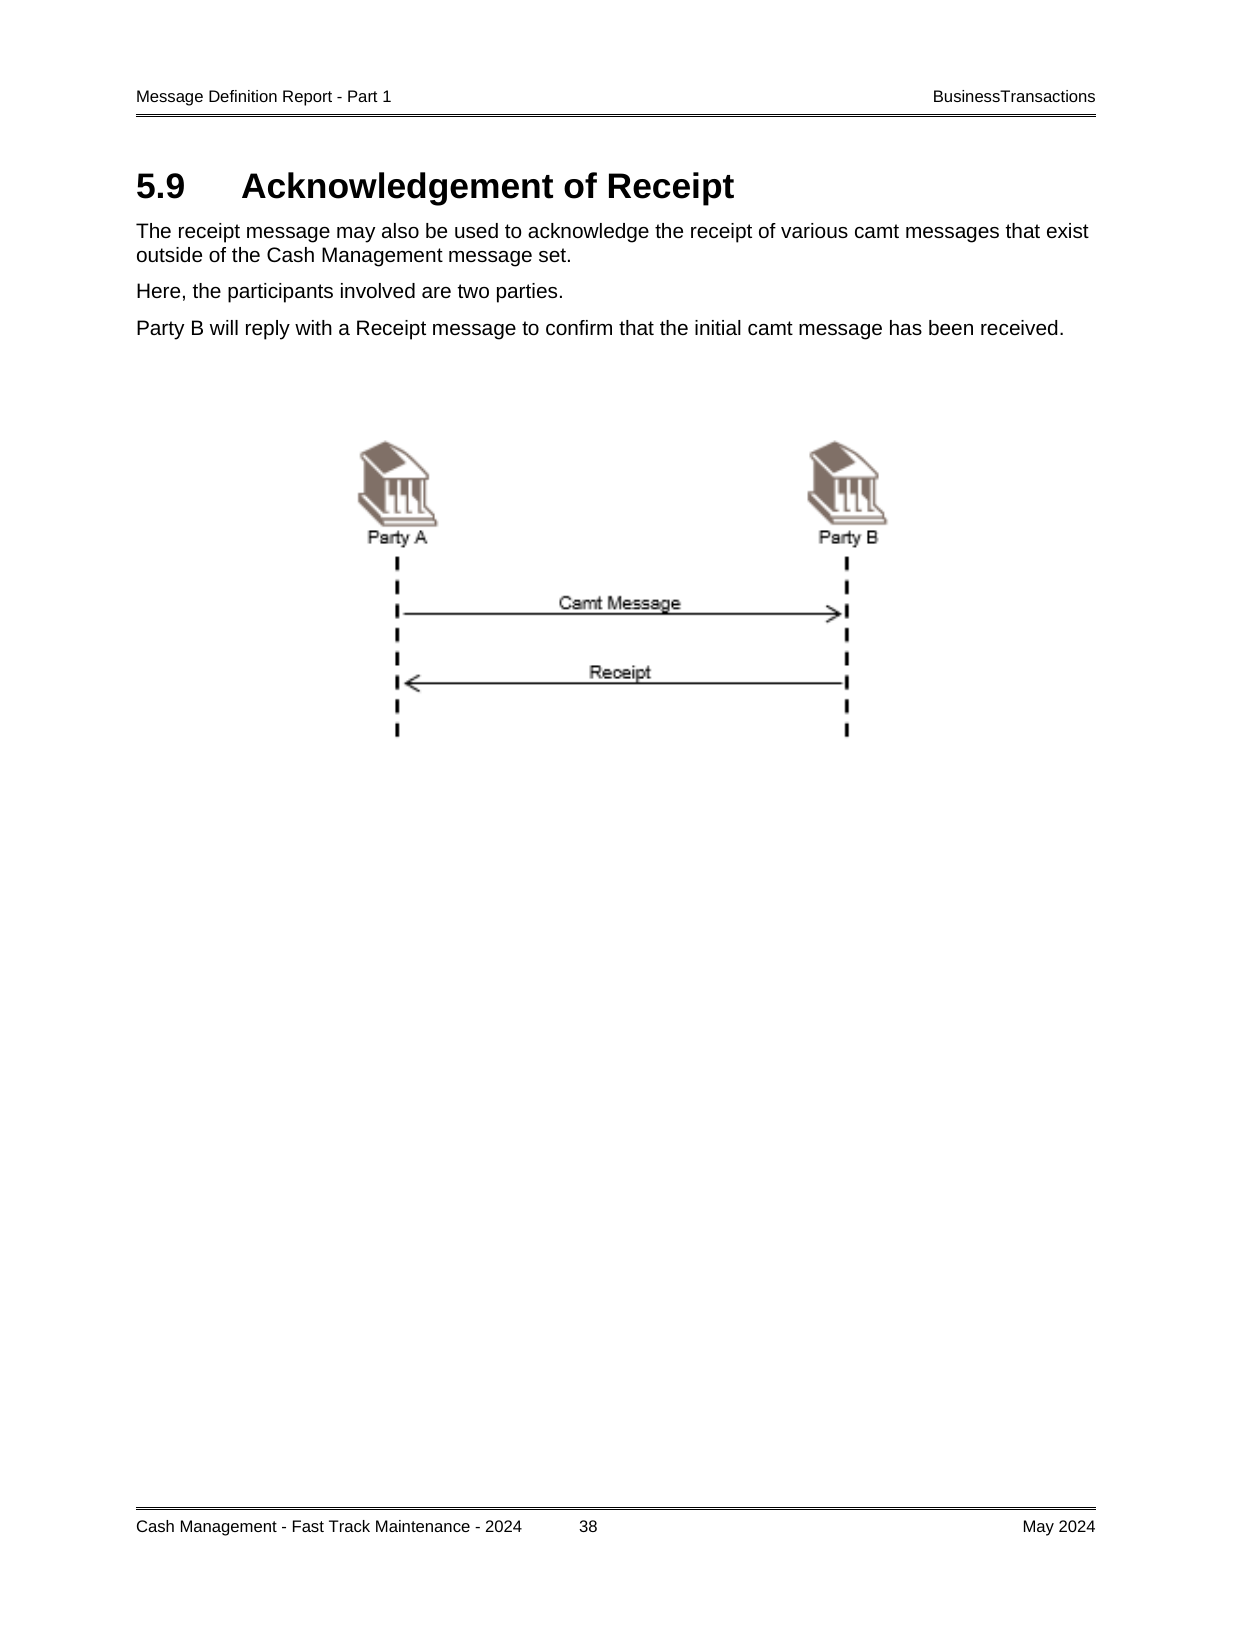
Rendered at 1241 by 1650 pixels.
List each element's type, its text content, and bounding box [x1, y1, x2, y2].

text The receipt message may also be used to acknowledge the receipt of various camt messages that exist outside of the Cash Management message set. [136, 219, 1104, 267]
picture [338, 425, 907, 754]
text Party B will reply with a Receipt message to confirm that the initial camt message has been received. [136, 316, 1104, 339]
text Here, the participants involved are two parties. [136, 279, 1104, 303]
subtitle Acknowledgement of Receipt [136, 166, 1104, 206]
